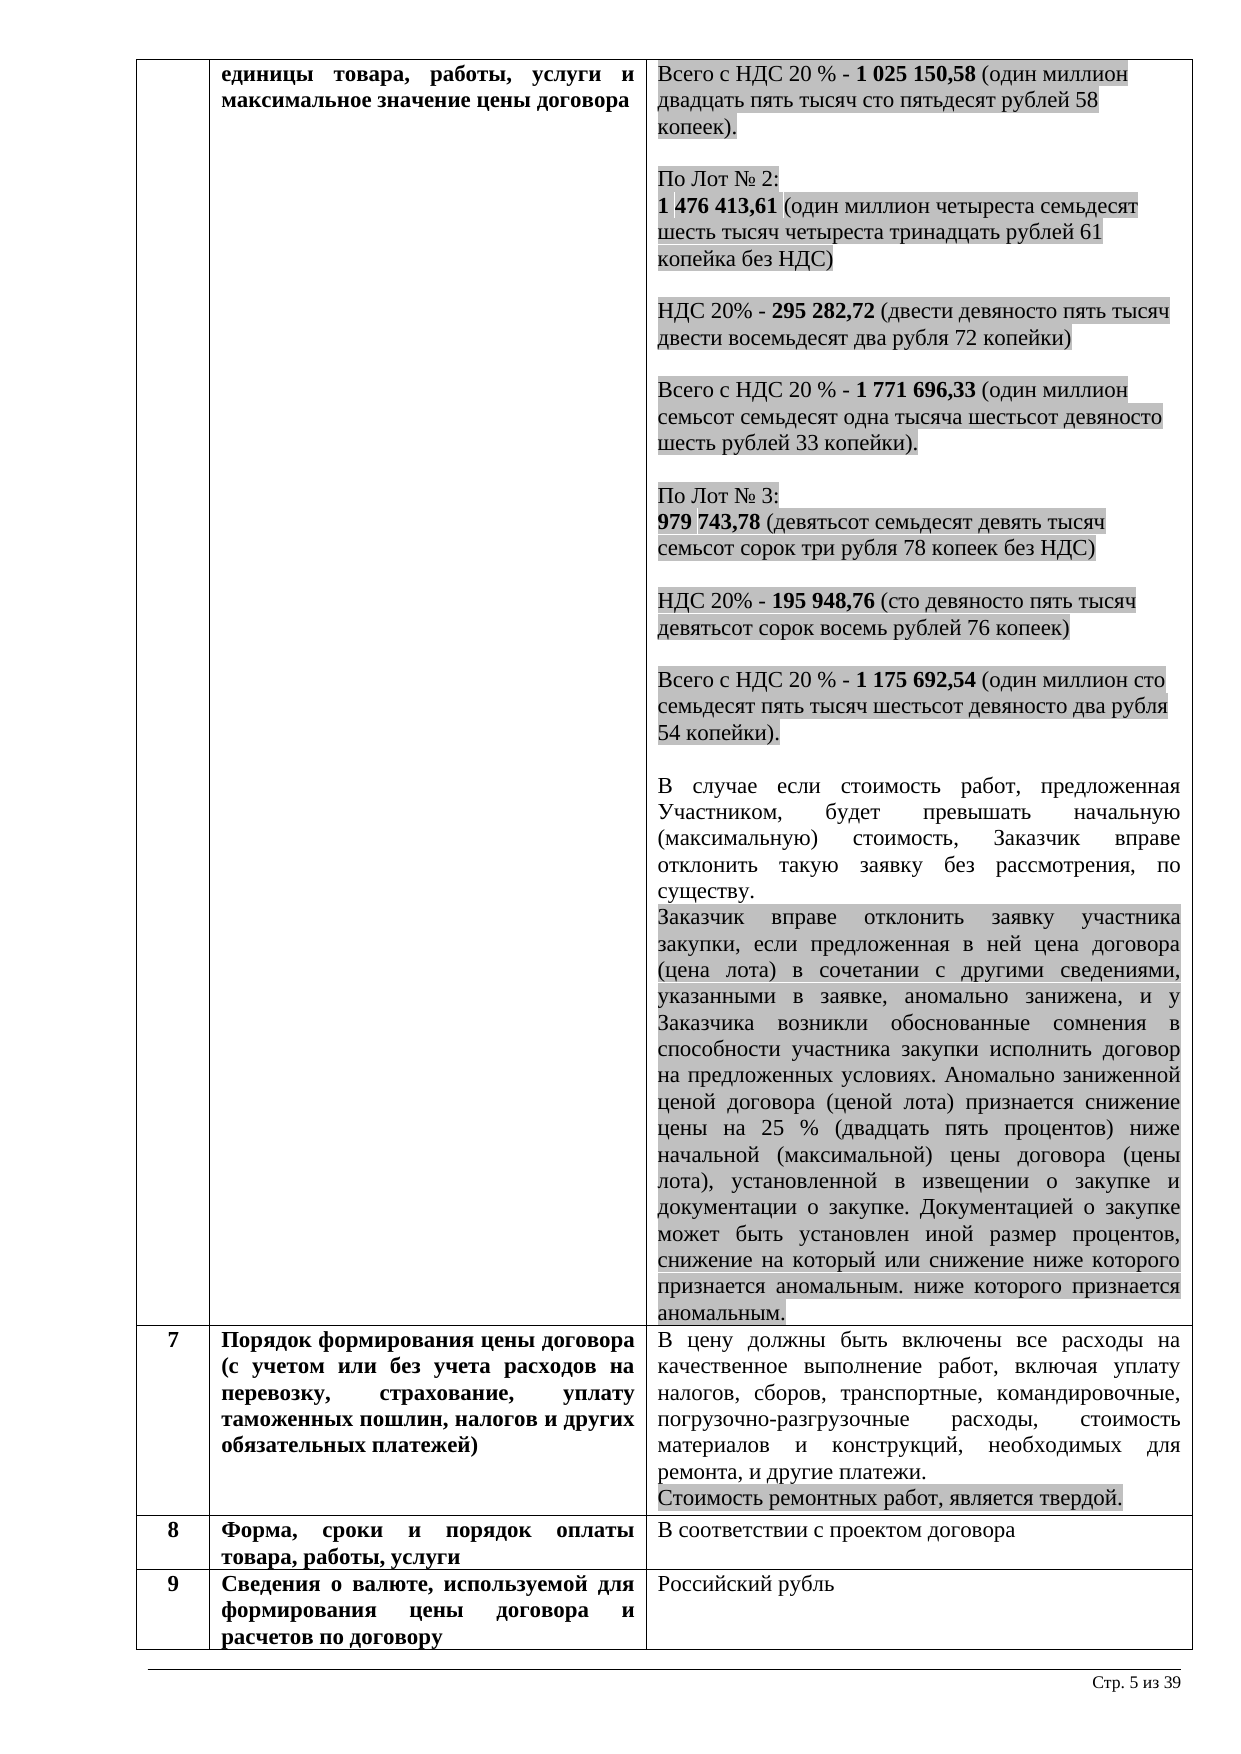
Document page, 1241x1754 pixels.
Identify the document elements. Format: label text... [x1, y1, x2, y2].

table_cell Форма, сроки и порядок оплаты товара, работы, услуги [210, 1516, 646, 1569]
table_cell Сведения о валюте, используемой для формирования цены договора и расчетов по договору [210, 1570, 646, 1649]
table_cell В цену должны быть включены все расходы на качественное выполнение работ, включая уплату налогов, сборов, транспортные, командировочные, погрузочно-разгрузочные расходы, стоимость материалов и конструкций, необходимых для ремонта, и другие платежи. Стоимость ремонтных работ, является твердой. [647, 1326, 1192, 1515]
table_cell 7 [137, 1326, 209, 1515]
table_cell В соответствии с проектом договора [647, 1516, 1192, 1569]
table_cell 6 [137, 60, 209, 1325]
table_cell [210, 60, 646, 1325]
table_cell Российский рубль [647, 1570, 1192, 1649]
table_cell 8 [137, 1516, 209, 1569]
table_cell Порядок формирования цены договора (с учетом или без учета расходов на перевозку, страхование, уплату таможенных пошлин, налогов и других обязательных платежей) [210, 1326, 646, 1515]
table_cell 9 [137, 1570, 209, 1649]
